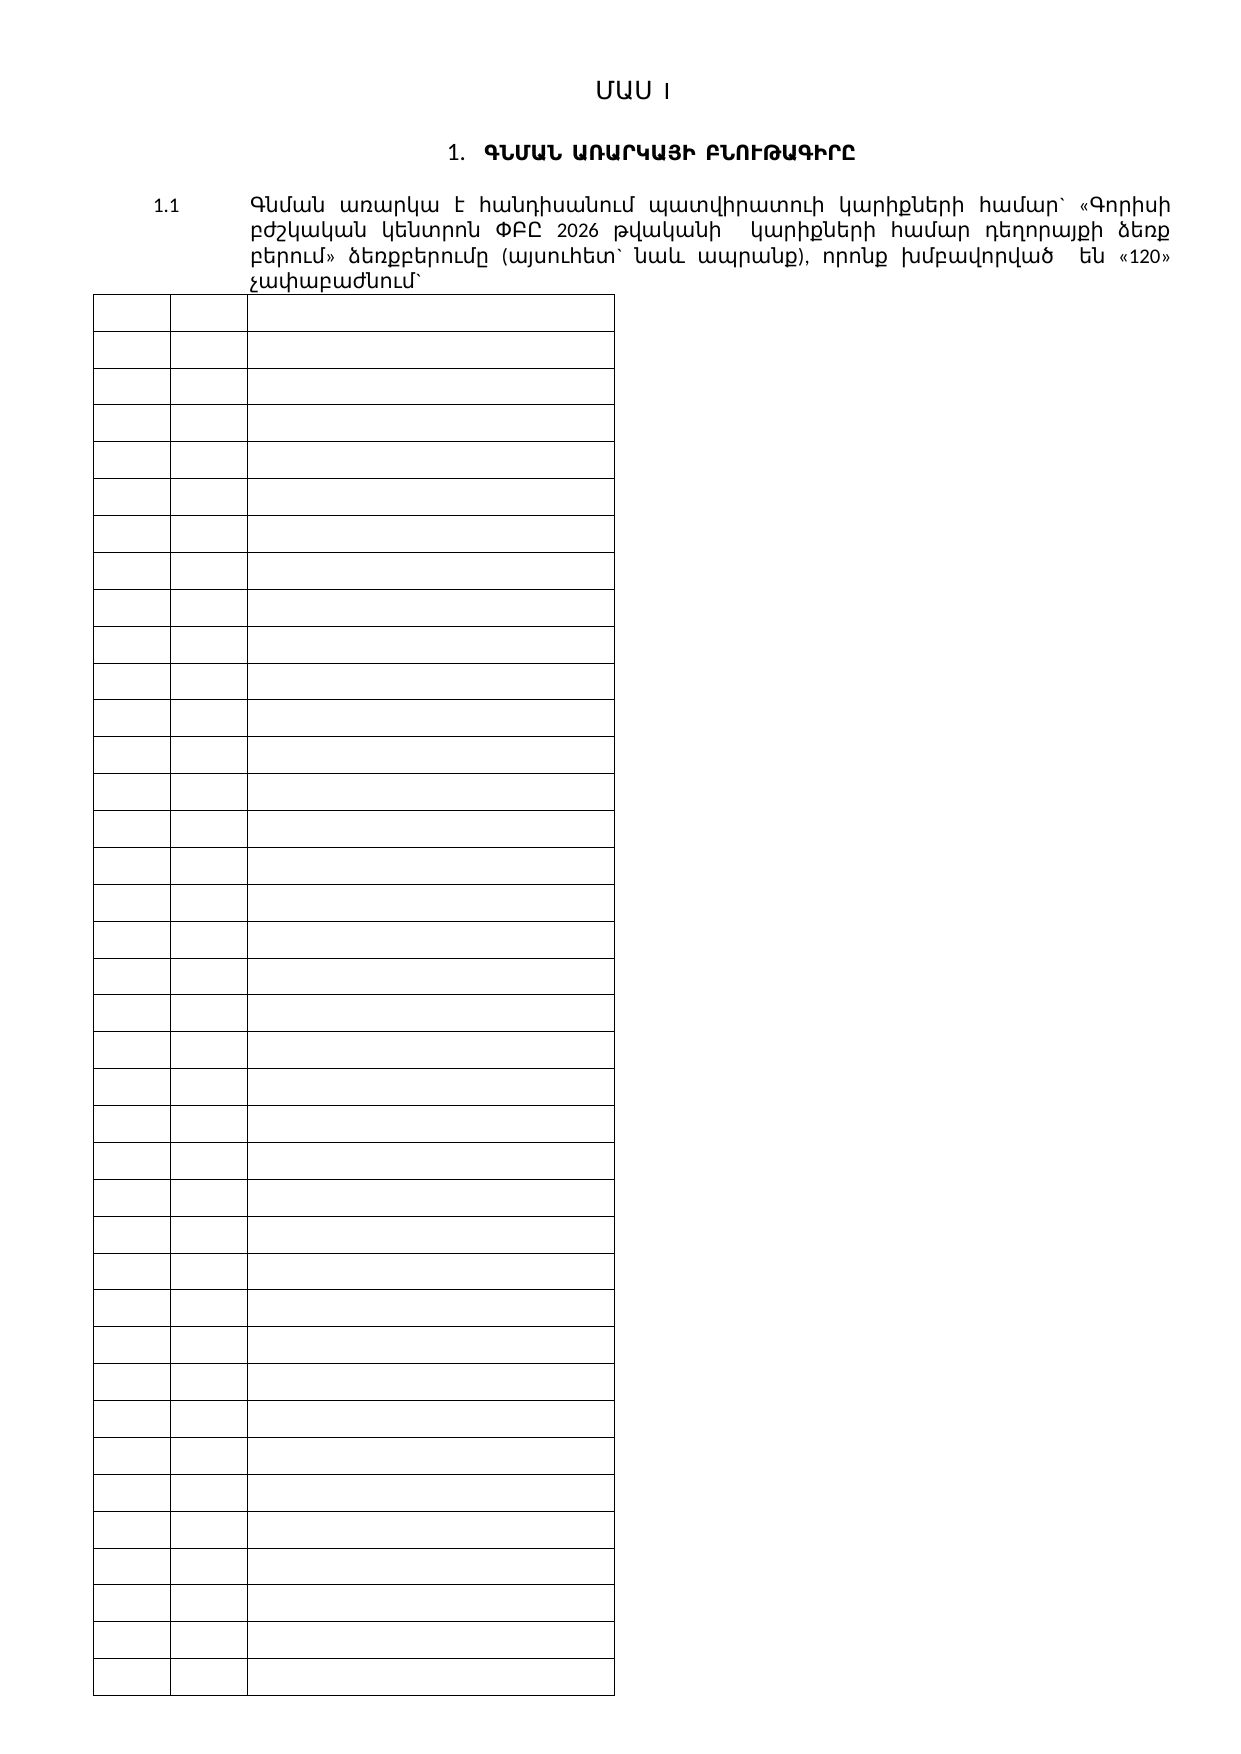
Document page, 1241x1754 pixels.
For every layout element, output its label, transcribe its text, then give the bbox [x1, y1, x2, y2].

subtitle Գնման առարկա է հանդիսանում պատվիրատուի կարիքների համար` «Գորիսի բժշկական կենտրոն ՓԲԸ 2026 թվականի կարիքների համար դեղորայքի ձեռք բերում» ձեռքբերումը (այսուհետ` նաև ապրանք), որոնք խմբավորված են «120» չափաբաժնում` [153, 192, 1171, 294]
list ԳՆՄԱՆ ԱՌԱՐԿԱՅԻ ԲՆՈՒԹԱԳԻՐԸ [131, 136, 1171, 167]
text ՄԱՍ I [94, 75, 1171, 106]
